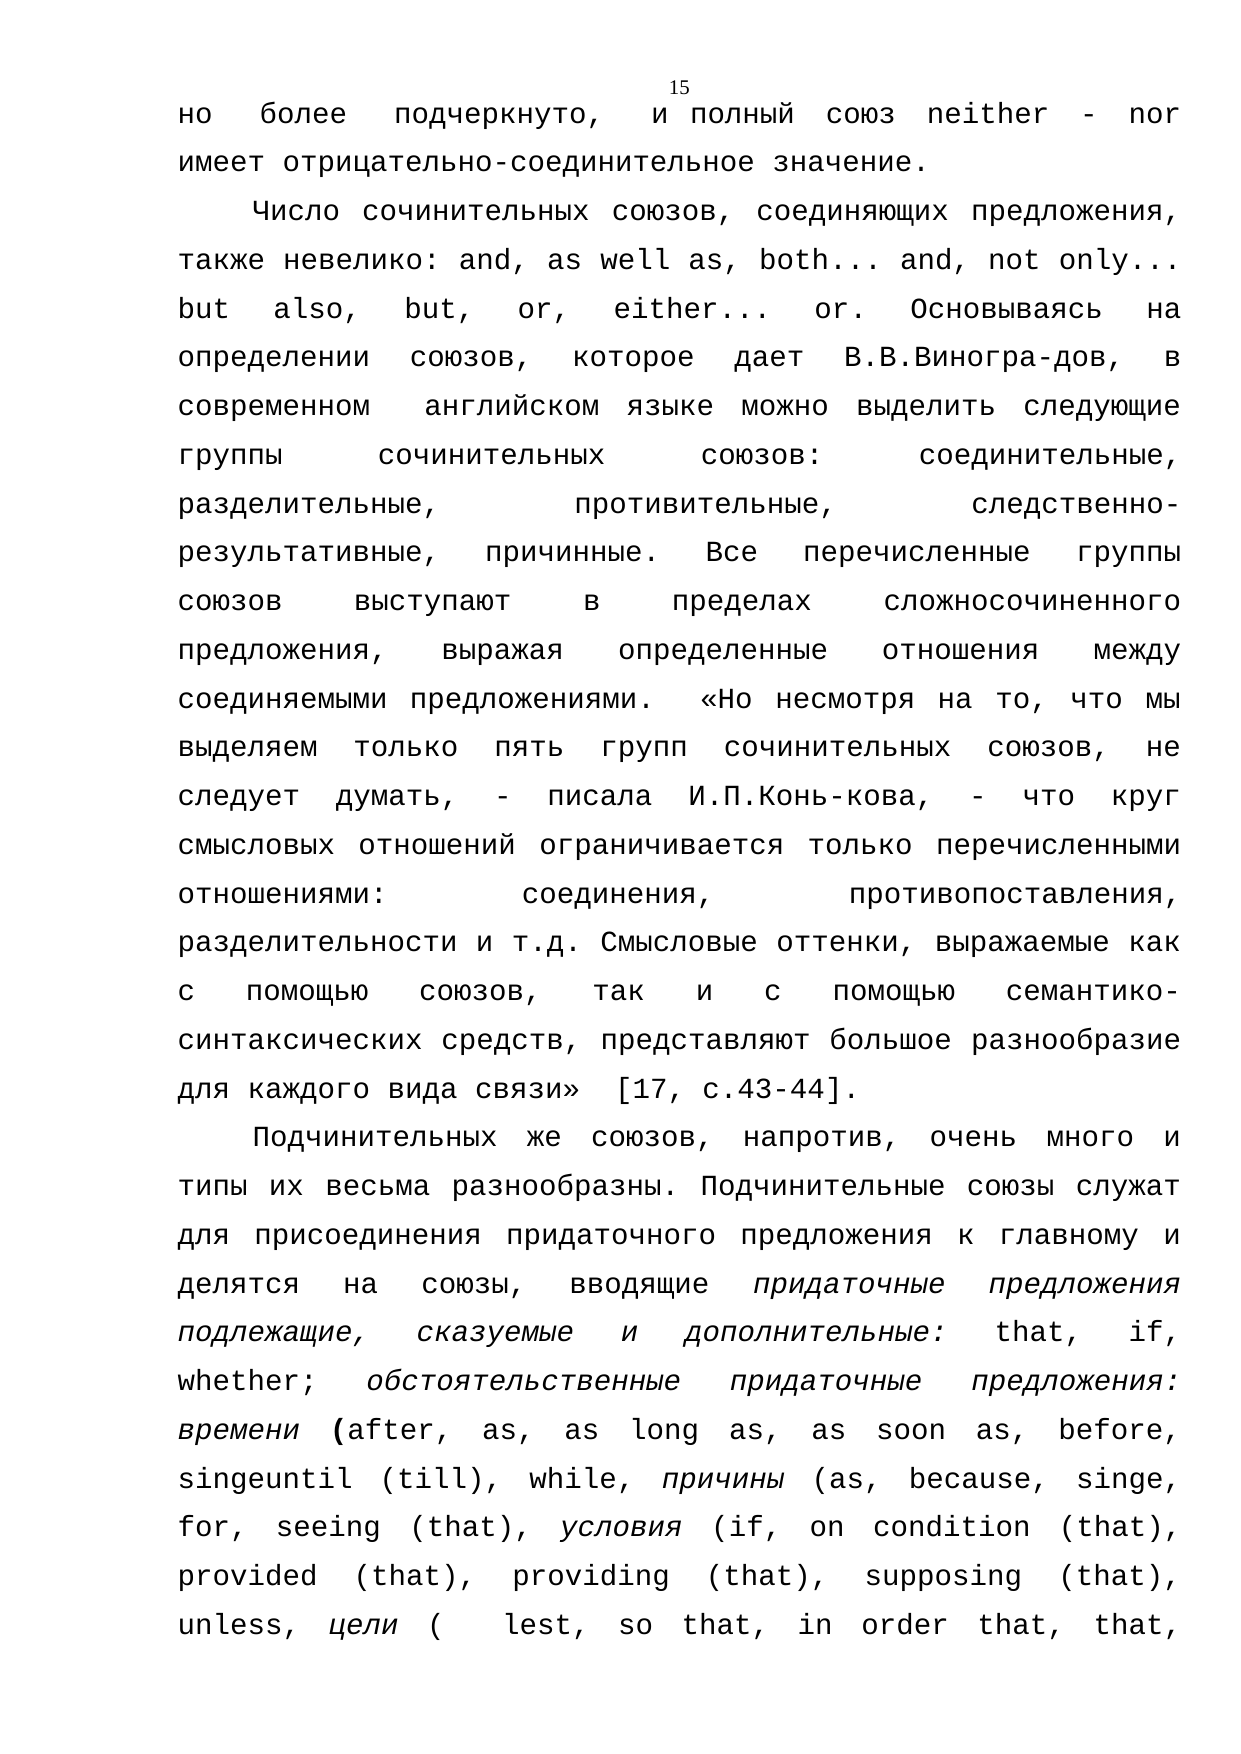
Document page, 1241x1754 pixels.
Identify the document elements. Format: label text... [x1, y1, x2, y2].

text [177, 99, 1181, 180]
text Число сочинительных союзов, соединяющих предложения, также невелико: and, as well as, both... and, not only... but also, but, or, either... or. Основываясь на определении союзов, которое дает В.В.Виногра-дов, в современном английском языке можно выделить следующие группы сочинительных союзов: соединительные, разделительные, противительные, следственно-результативные, причинные. Все перечисленные группы союзов выступают в пределах сложносочиненного предложения, выражая определенные отношения между соединяемыми предложениями. «Но несмотря на то, что мы выделяем только пять групп сочинительных союзов, не следует думать, - писала И.П.Конь-кова, - что круг смысловых отношений ограничивается только перечисленными отношениями: соединения, противопоставления, разделительности и т.д. Смысловые оттенки, выражаемые как с помощью союзов, так и с помощью семантико-синтаксических средств, представляют большое разнообразие для каждого вида связи» [17, с.43-44]. [177, 197, 1181, 1107]
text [177, 1123, 1181, 1643]
